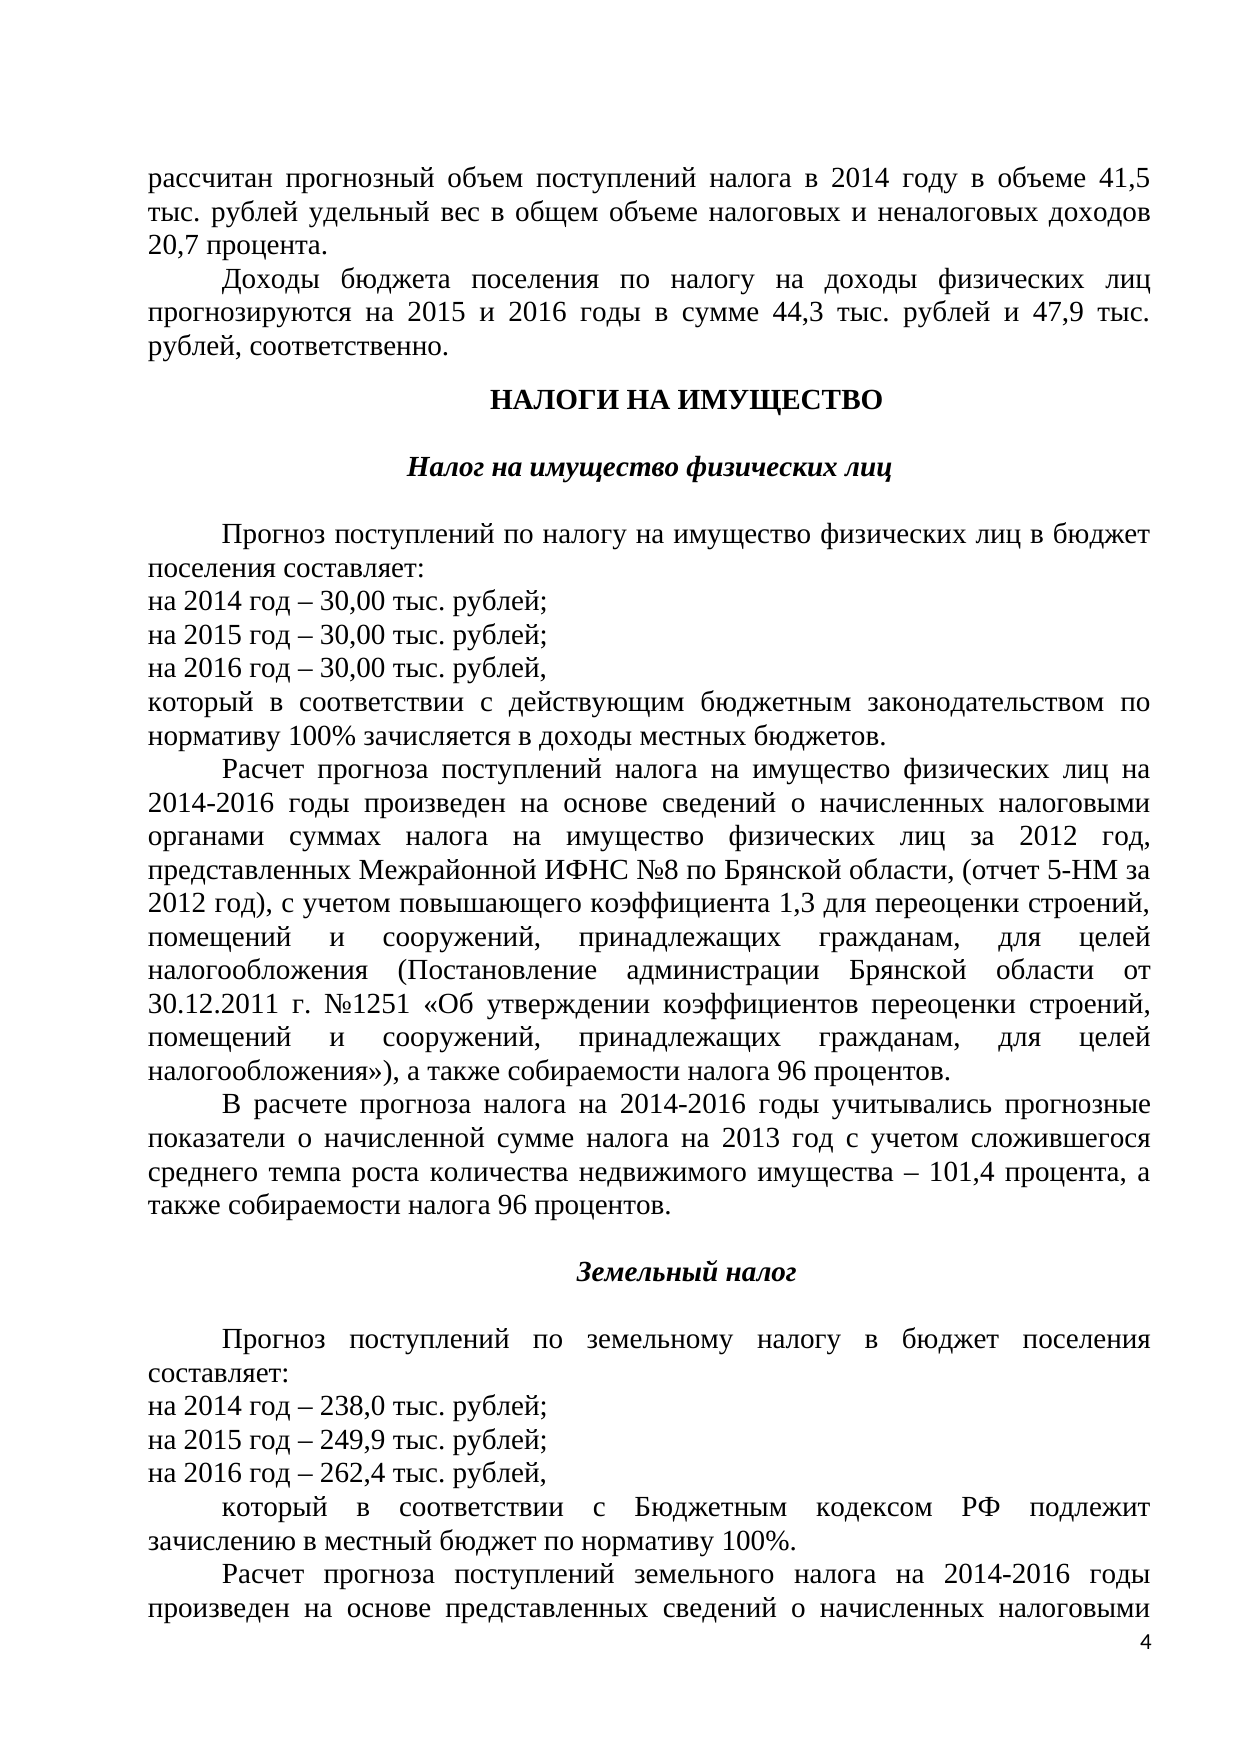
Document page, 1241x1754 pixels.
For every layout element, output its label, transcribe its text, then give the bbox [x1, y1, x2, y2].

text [148, 1556, 1152, 1623]
text на 2014 год – 30,00 тыс. рублей; [148, 583, 1152, 617]
text Прогноз поступлений по земельному налогу в бюджет поселения составляет: [148, 1321, 1152, 1388]
text на 2014 год – 238,0 тыс. рублей; [148, 1388, 1152, 1422]
text на 2016 год – 262,4 тыс. рублей, [148, 1456, 1152, 1489]
text Земельный налог [148, 1254, 1152, 1288]
text Налог на имущество физических лиц [148, 449, 1152, 483]
text который в соответствии с Бюджетным кодексом РФ подлежит зачислению в местный бюджет по нормативу 100%. [148, 1489, 1152, 1556]
text Прогноз поступлений по налогу на имущество физических лиц в бюджет поселения составляет: [148, 516, 1152, 583]
text Расчет прогноза поступлений налога на имущество физических лиц на 2014-2016 годы произведен на основе сведений о начисленных налоговыми органами суммах налога на имущество физических лиц за 2012 год, представленных Межрайонной ИФНС №8 по Брянской области, (отчет 5-НМ за 2012 год), с учетом повышающего коэффициента 1,3 для переоценки строений, помещений и сооружений, принадлежащих гражданам, для целей налогообложения (Постановление администрации Брянской области от 30.12.2011 г. №1251 «Об утверждении коэффициентов переоценки строений, помещений и сооружений, принадлежащих гражданам, для целей налогообложения»), а также собираемости налога 96 процентов. [148, 751, 1152, 1087]
text Доходы бюджета поселения по налогу на доходы физических лиц прогнозируются на 2015 и 2016 годы в сумме 44,3 тыс. рублей и 47,9 тыс. рублей, соответственно. [148, 261, 1152, 361]
text который в соответствии с действующим бюджетным законодательством по нормативу 100% зачисляется в доходы местных бюджетов. [148, 684, 1152, 751]
text на 2015 год – 249,9 тыс. рублей; [148, 1422, 1152, 1456]
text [148, 160, 1152, 261]
text на 2015 год – 30,00 тыс. рублей; [148, 617, 1152, 651]
text НАЛОГИ НА ИМУЩЕСТВО [148, 382, 1152, 416]
text В расчете прогноза налога на 2014-2016 годы учитывались прогнозные показатели о начисленной сумме налога на 2013 год с учетом сложившегося среднего темпа роста количества недвижимого имущества – 101,4 процента, а также собираемости налога 96 процентов. [148, 1087, 1152, 1221]
text на 2016 год – 30,00 тыс. рублей, [148, 651, 1152, 684]
